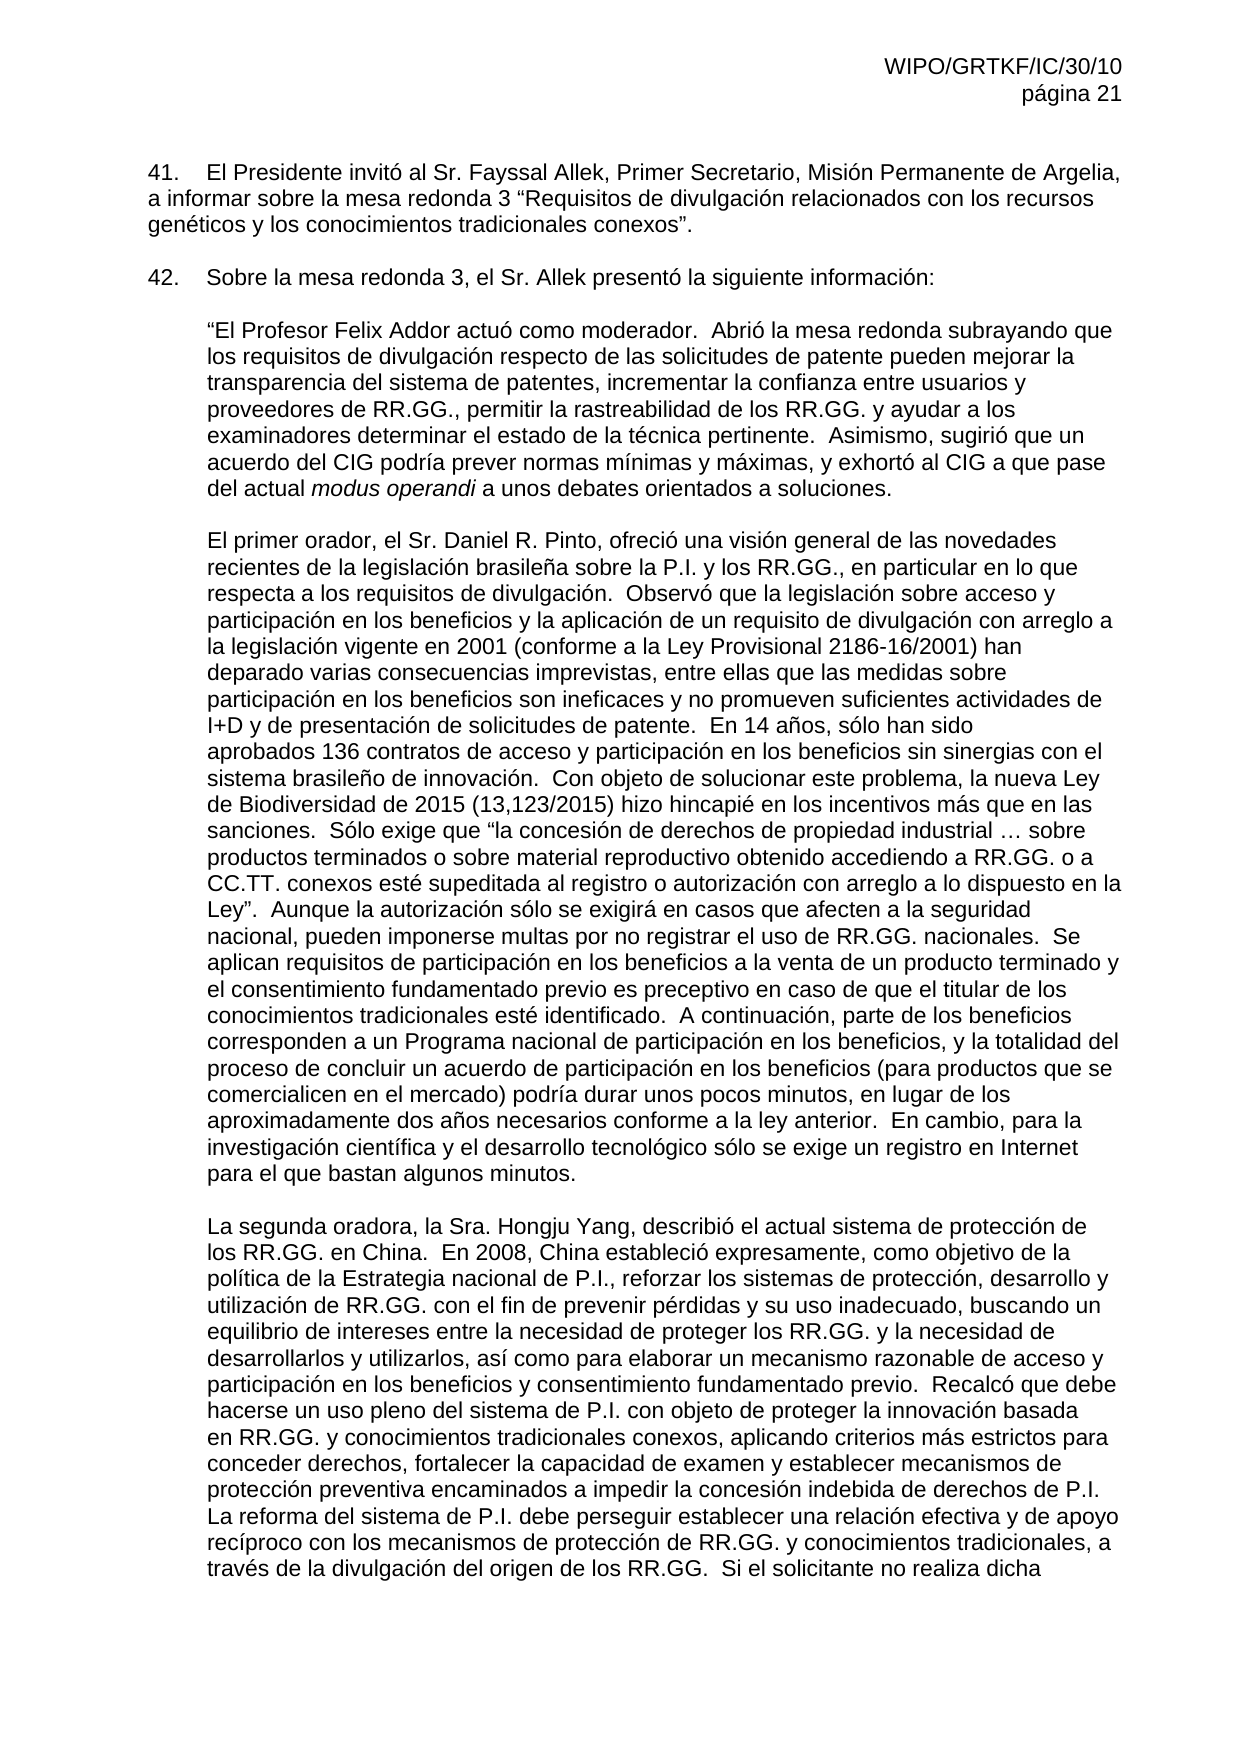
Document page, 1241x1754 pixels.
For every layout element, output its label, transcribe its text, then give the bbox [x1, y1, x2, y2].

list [207, 1213, 1122, 1582]
list Sobre la mesa redonda 3, el Sr. Allek presentó la siguiente información: [148, 264, 1122, 290]
list El primer orador, el Sr. Daniel R. Pinto, ofreció una visión general de las novedades recientes de la legislación brasileña sobre la P.I. y los RR.GG., en particular en lo que respecta a los requisitos de divulgación. Observó que la legislación sobre acceso y participación en los beneficios y la aplicación de un requisito de divulgación con arreglo a la legislación vigente en 2001 (conforme a la Ley Provisional 2186-16/2001) han deparado varias consecuencias imprevistas, entre ellas que las medidas sobre participación en los beneficios son ineficaces y no promueven suficientes actividades de I+D y de presentación de solicitudes de patente. En 14 años, sólo han sido aprobados 136 contratos de acceso y participación en los beneficios sin sinergias con el sistema brasileño de innovación. Con objeto de solucionar este problema, la nueva Ley de Biodiversidad de 2015 (13,123/2015) hizo hincapié en los incentivos más que en las sanciones. Sólo exige que “la concesión de derechos de propiedad industrial … sobre productos terminados o sobre material reproductivo obtenido accediendo a RR.GG. o a CC.TT. conexos esté supeditada al registro o autorización con arreglo a lo dispuesto en la Ley”. Aunque la autorización sólo se exigirá en casos que afecten a la seguridad nacional, pueden imponerse multas por no registrar el uso de RR.GG. nacionales. Se aplican requisitos de participación en los beneficios a la venta de un producto terminado y el consentimiento fundamentado previo es preceptivo en caso de que el titular de los conocimientos tradicionales esté identificado. A continuación, parte de los beneficios corresponden a un Programa nacional de participación en los beneficios, y la totalidad del proceso de concluir un acuerdo de participación en los beneficios (para productos que se comercialicen en el mercado) podría durar unos pocos minutos, en lugar de los aproximadamente dos años necesarios conforme a la ley anterior. En cambio, para la investigación científica y el desarrollo tecnológico sólo se exige un registro en Internet para el que bastan algunos minutos. [207, 527, 1122, 1186]
list El Presidente invitó al Sr. Fayssal Allek, Primer Secretario, Misión Permanente de Argelia, a informar sobre la mesa redonda 3 “Requisitos de divulgación relacionados con los recursos genéticos y los conocimientos tradicionales conexos”. [148, 158, 1122, 238]
list “El Profesor Felix Addor actuó como moderador. Abrió la mesa redonda subrayando que los requisitos de divulgación respecto de las solicitudes de patente pueden mejorar la transparencia del sistema de patentes, incrementar la confianza entre usuarios y proveedores de RR.GG., permitir la rastreabilidad de los RR.GG. y ayudar a los examinadores determinar el estado de la técnica pertinente. Asimismo, sugirió que un acuerdo del CIG podría prever normas mínimas y máximas, y exhortó al CIG a que pase del actual modus operandi a unos debates orientados a soluciones. [207, 317, 1122, 501]
